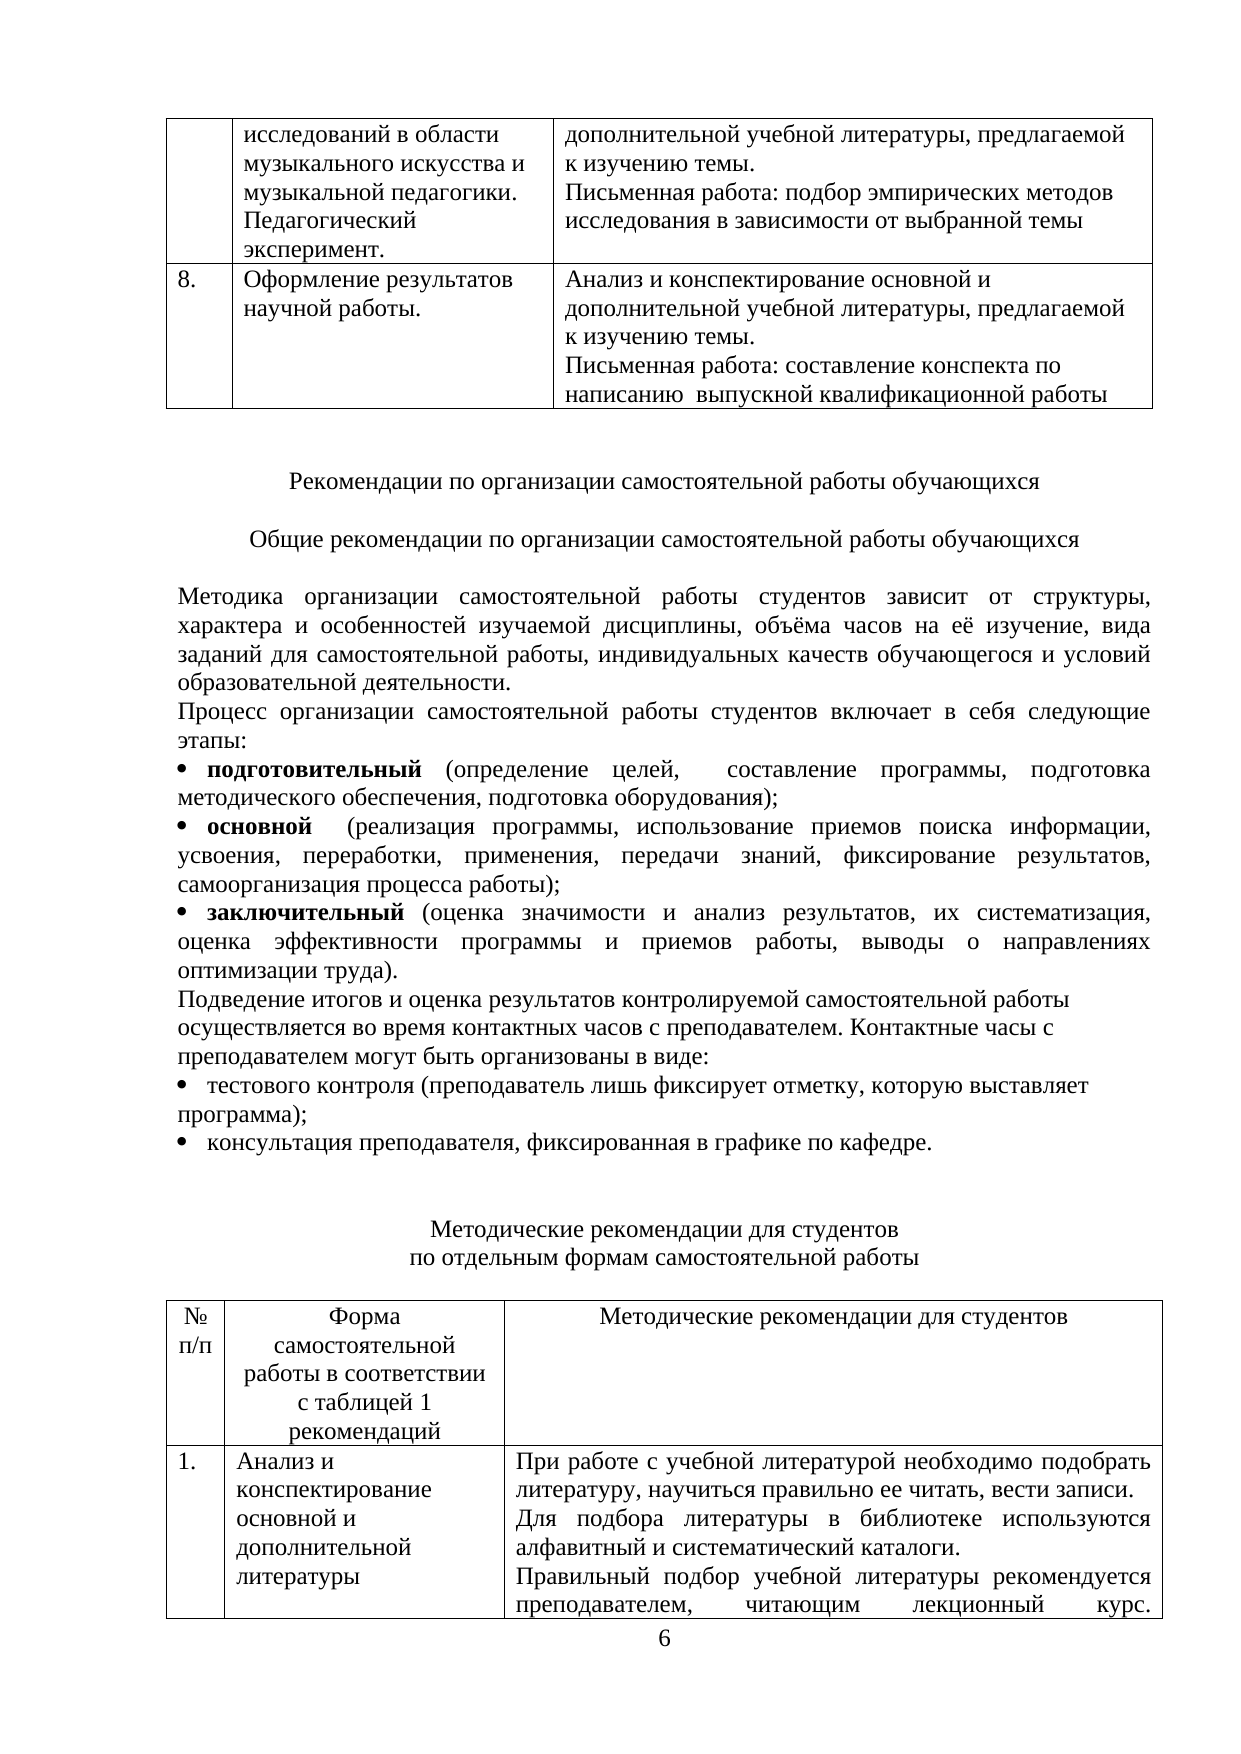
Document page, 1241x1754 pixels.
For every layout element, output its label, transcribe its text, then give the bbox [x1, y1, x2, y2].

table_header Методические рекомендации для студентов [505, 1301, 1162, 1445]
subtitle Методические рекомендации для студентов [177, 1214, 1152, 1242]
table_header Форма самостоятельной работы в соответствии с таблицей 1 рекомендаций [225, 1301, 504, 1445]
text Подведение итогов и оценка результатов контролируемой самостоятельной работы осуществляется во время контактных часов с преподавателем. Контактные часы с преподавателем могут быть организованы в виде: [177, 984, 1152, 1070]
text Процесс организации самостоятельной работы студентов включает в себя следующие этапы: [177, 696, 1152, 754]
table_cell Анализ и конспектирование основной и дополнительной учебной литературы, предлагаемой к изучению темы. Письменная работа: составление конспекта по написанию выпускной квалификационной работы [554, 264, 1152, 408]
text Методика организации самостоятельной работы студентов зависит от структуры, характера и особенностей изучаемой дисциплины, объёма часов на её изучение, вида заданий для самостоятельной работы, индивидуальных качеств обучающегося и условий образовательной деятельности. [177, 581, 1152, 696]
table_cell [505, 1446, 1162, 1618]
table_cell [225, 1446, 504, 1618]
subtitle Рекомендации по организации самостоятельной работы обучающихся [177, 466, 1152, 495]
list тестового контроля (преподаватель лишь фиксирует отметку, которую выставляет программа); [177, 1070, 1152, 1127]
table_cell 7. [167, 119, 232, 263]
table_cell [554, 119, 1152, 263]
subtitle по отдельным формам самостоятельной работы [177, 1242, 1152, 1271]
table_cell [233, 119, 553, 263]
list основной (реализация программы, использование приемов поиска информации, усвоения, переработки, применения, передачи знаний, фиксирование результатов, самоорганизация процесса работы); [177, 811, 1152, 897]
table_cell Оформление результатов научной работы. [233, 264, 553, 408]
table_cell 8. [167, 264, 232, 408]
list подготовительный (определение целей, составление программы, подготовка методического обеспечения, подготовка оборудования); [177, 754, 1152, 811]
subtitle Общие рекомендации по организации самостоятельной работы обучающихся [177, 524, 1152, 552]
table_cell 1. [167, 1446, 224, 1618]
list консультация преподавателя, фиксированная в графике по кафедре. [177, 1127, 1152, 1156]
table_header № п/п [167, 1301, 224, 1445]
list заключительный (оценка значимости и анализ результатов, их систематизация, оценка эффективности программы и приемов работы, выводы о направлениях оптимизации труда). [177, 897, 1152, 984]
